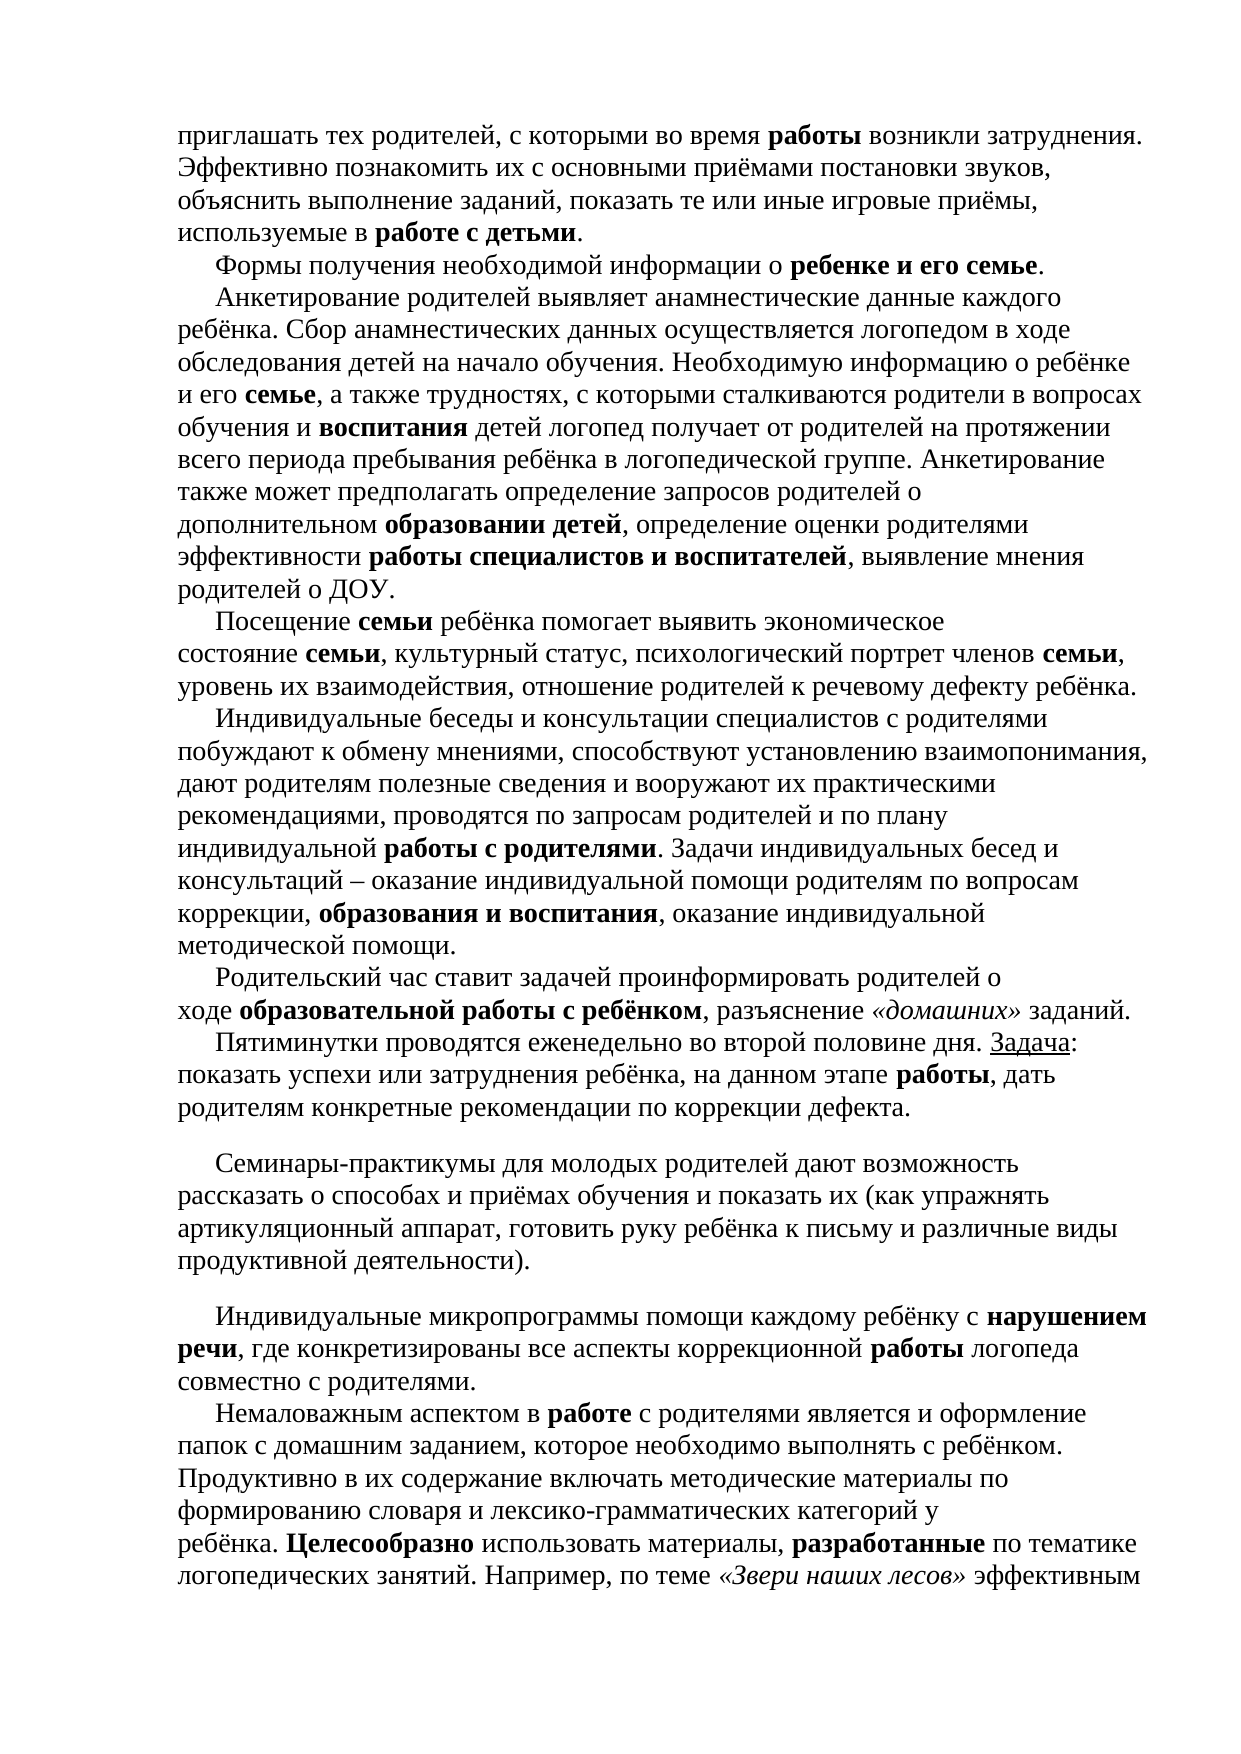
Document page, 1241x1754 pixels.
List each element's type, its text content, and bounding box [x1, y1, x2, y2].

text Семинары-практикумы для молодых родителей дают возможность рассказать о способах и приёмах обучения и показать их (как упражнять артикуляционный аппарат, готовить руку ребёнка к письму и различные виды продуктивной деятельности). [177, 1146, 1152, 1275]
text Формы получения необходимой информации о ребенке и его семье. [177, 248, 1152, 280]
text Индивидуальные беседы и консультации специалистов с родителями побуждают к обмену мнениями, способствуют установлению взаимопонимания, дают родителям полезные сведения и вооружают их практическими рекомендациями, проводятся по запросам родителей и по плану индивидуальной работы с родителями. Задачи индивидуальных бесед и консультаций – оказание индивидуальной помощи родителям по вопросам коррекции, образования и воспитания, оказание индивидуальной методической помощи. [177, 701, 1152, 960]
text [177, 118, 1152, 248]
text Пятиминутки проводятся еженедельно во второй половине дня. Задача: показать успехи или затруднения ребёнка, на данном этапе работы, дать родителям конкретные рекомендации по коррекции дефекта. [177, 1025, 1152, 1122]
text Индивидуальные микропрограммы помощи каждому ребёнку с нарушением речи, где конкретизированы все аспекты коррекционной работы логопеда совместно с родителями. [177, 1299, 1152, 1396]
text Родительский час ставит задачей проинформировать родителей о ходе образовательной работы с ребёнком, разъяснение «домашних» заданий. [177, 960, 1152, 1025]
text Посещение семьи ребёнка помогает выявить экономическое состояние семьи, культурный статус, психологический портрет членов семьи, уровень их взаимодействия, отношение родителей к речевому дефекту ребёнка. [177, 604, 1152, 701]
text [177, 1396, 1152, 1590]
text Анкетирование родителей выявляет анамнестические данные каждого ребёнка. Сбор анамнестических данных осуществляется логопедом в ходе обследования детей на начало обучения. Необходимую информацию о ребёнке и его семье, а также трудностях, с которыми сталкиваются родители в вопросах обучения и воспитания детей логопед получает от родителей на протяжении всего периода пребывания ребёнка в логопедической группе. Анкетирование также может предполагать определение запросов родителей о дополнительном образовании детей, определение оценки родителями эффективности работы специалистов и воспитателей, выявление мнения родителей о ДОУ. [177, 280, 1152, 604]
